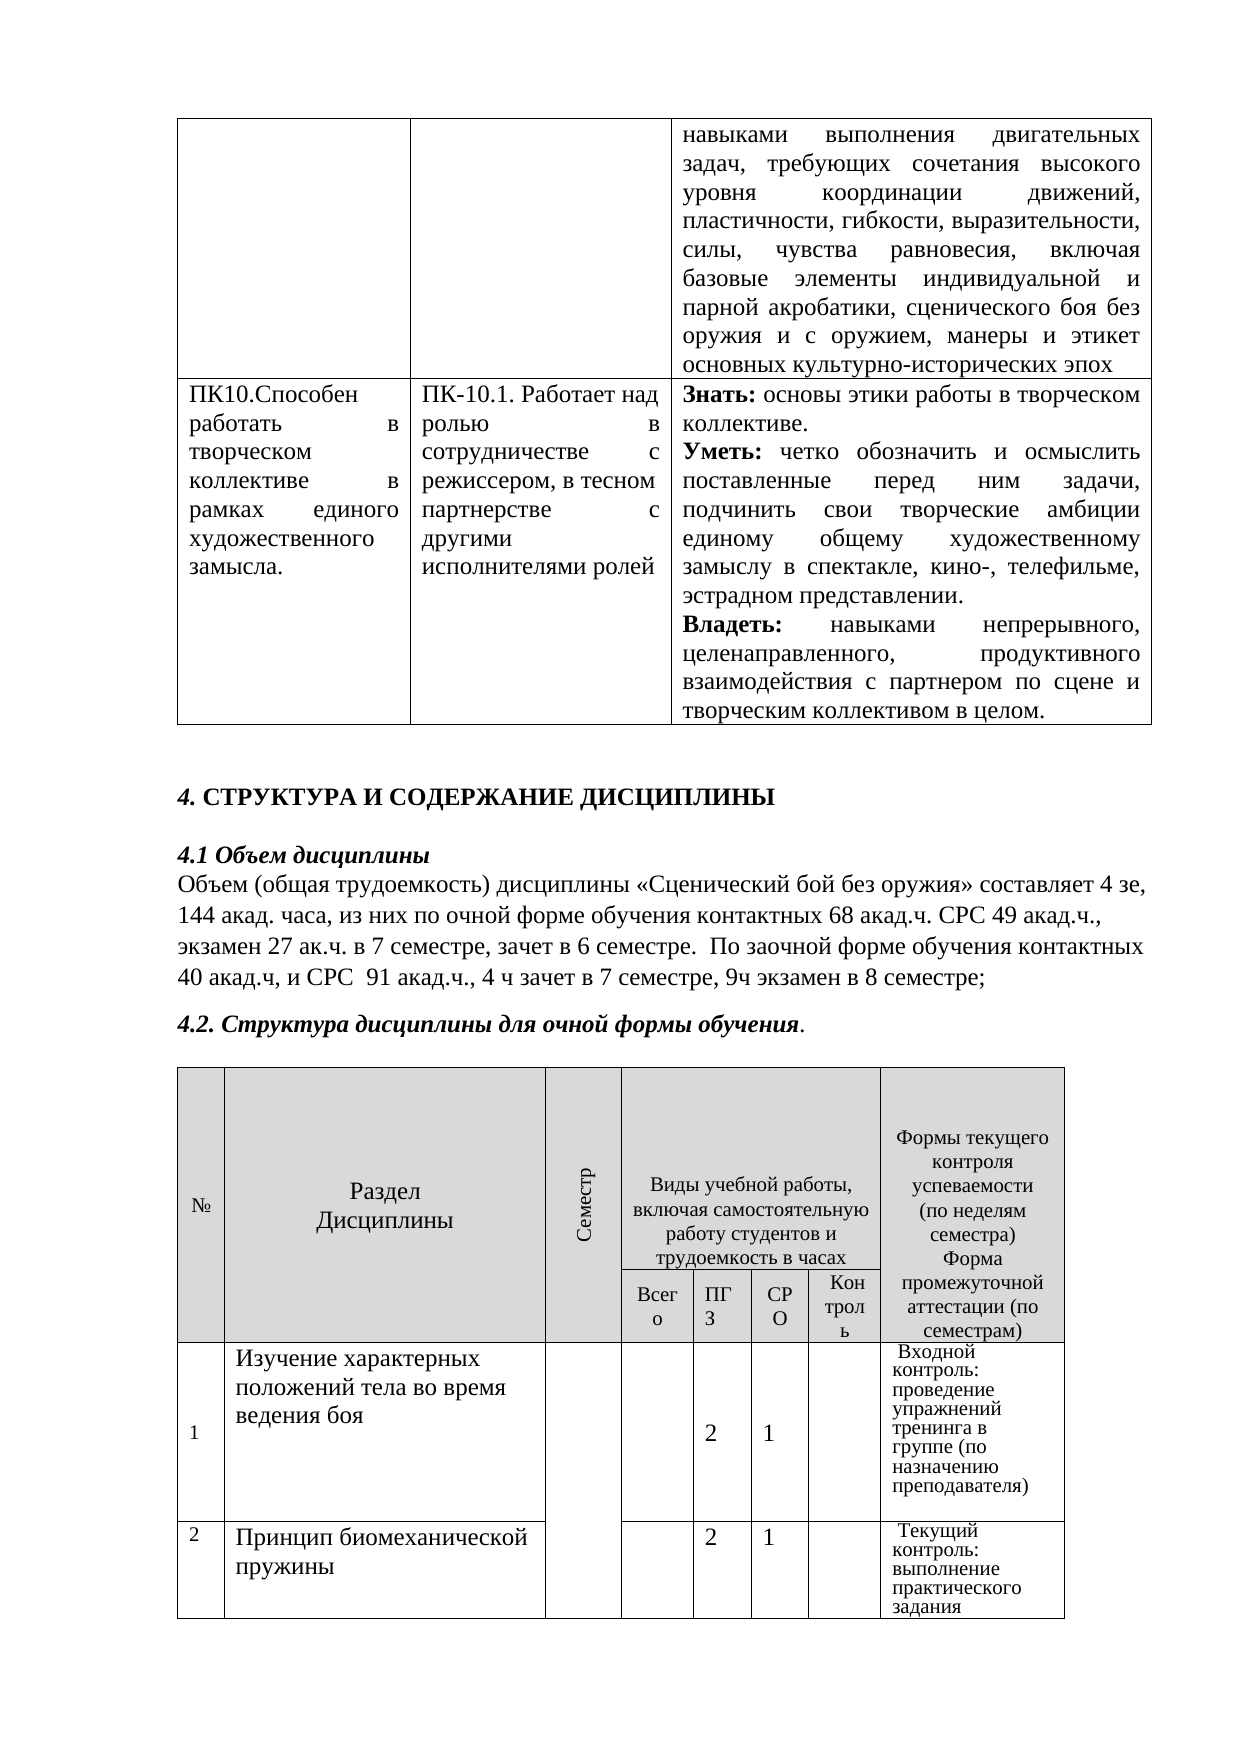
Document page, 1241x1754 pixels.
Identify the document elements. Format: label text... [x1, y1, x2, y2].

text 4.2. Структура дисциплины для очной формы обучения. [177, 1009, 1152, 1038]
table_cell СРО [752, 1270, 808, 1342]
table_cell Всего [622, 1270, 693, 1342]
table_header Виды учебной работы, включая самостоятельную работу студентов и трудоемкость в часах [622, 1068, 880, 1269]
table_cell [881, 1522, 1064, 1618]
table_cell Изучение характерных положений тела во время ведения боя [225, 1343, 545, 1521]
table_cell ПК10.Способен работать в творческом коллективе в рамках единого художественного замысла. [178, 379, 410, 724]
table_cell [411, 119, 671, 378]
table_cell Входной контроль: проведение упражнений тренинга в группе (по назначению преподавателя) [881, 1343, 1064, 1521]
table_cell [809, 1522, 880, 1618]
table_cell [622, 1522, 693, 1618]
table_header Семестр [546, 1068, 621, 1342]
table_cell 2 [694, 1522, 751, 1618]
table_header Формы текущего контроля успеваемости (по неделям семестра) Форма промежуточной аттестации (по семестрам) [881, 1068, 1064, 1342]
text 4.1 Объем дисциплины [177, 840, 1152, 869]
table_cell [809, 1343, 880, 1521]
text 4. СТРУКТУРА И СОДЕРЖАНИЕ ДИСЦИПЛИНЫ [177, 782, 1152, 811]
text Объем (общая трудоемкость) дисциплины «Сценический бой без оружия» составляет 4 зе, 144 акад. часа, из них по очной форме обучения контактных 68 акад.ч. СРС 49 акад.ч., экзамен 27 ак.ч. в 7 семестре, зачет в 6 семестре. По заочной форме обучения контактных 40 акад.ч, и СРС 91 акад.ч., 4 ч зачет в 7 семестре, 9ч экзамен в 8 семестре; [177, 869, 1152, 991]
table_cell 1 [178, 1343, 224, 1521]
table_cell Знать: основы этики работы в творческом коллективе. Уметь: четко обозначить и осмыслить поставленные перед ним задачи, подчинить свои творческие амбиции единому общему художественному замыслу в спектакле, кино-, телефильме, эстрадном представлении. Владеть: навыками непрерывного, целенаправленного, продуктивного взаимодействия с партнером по сцене и творческим коллективом в целом. [672, 379, 1151, 724]
table_cell 2 [694, 1343, 751, 1521]
table_cell Контроль [809, 1270, 880, 1342]
table_cell 6 [546, 1343, 621, 1618]
table_cell 1 [752, 1522, 808, 1618]
table_header № [178, 1068, 224, 1342]
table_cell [672, 119, 1151, 378]
table_cell Принцип биомеханической пружины [225, 1522, 545, 1618]
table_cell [178, 119, 410, 378]
table_cell 1 [752, 1343, 808, 1521]
table_cell 2 [178, 1522, 224, 1618]
table_cell ПГЗ [694, 1270, 751, 1342]
table_header Раздел Дисциплины [225, 1068, 545, 1342]
table_cell ПК-10.1. Работает над ролью в сотрудничестве с режиссером, в тесном партнерстве с другими исполнителями ролей [411, 379, 671, 724]
table_cell [622, 1343, 693, 1521]
